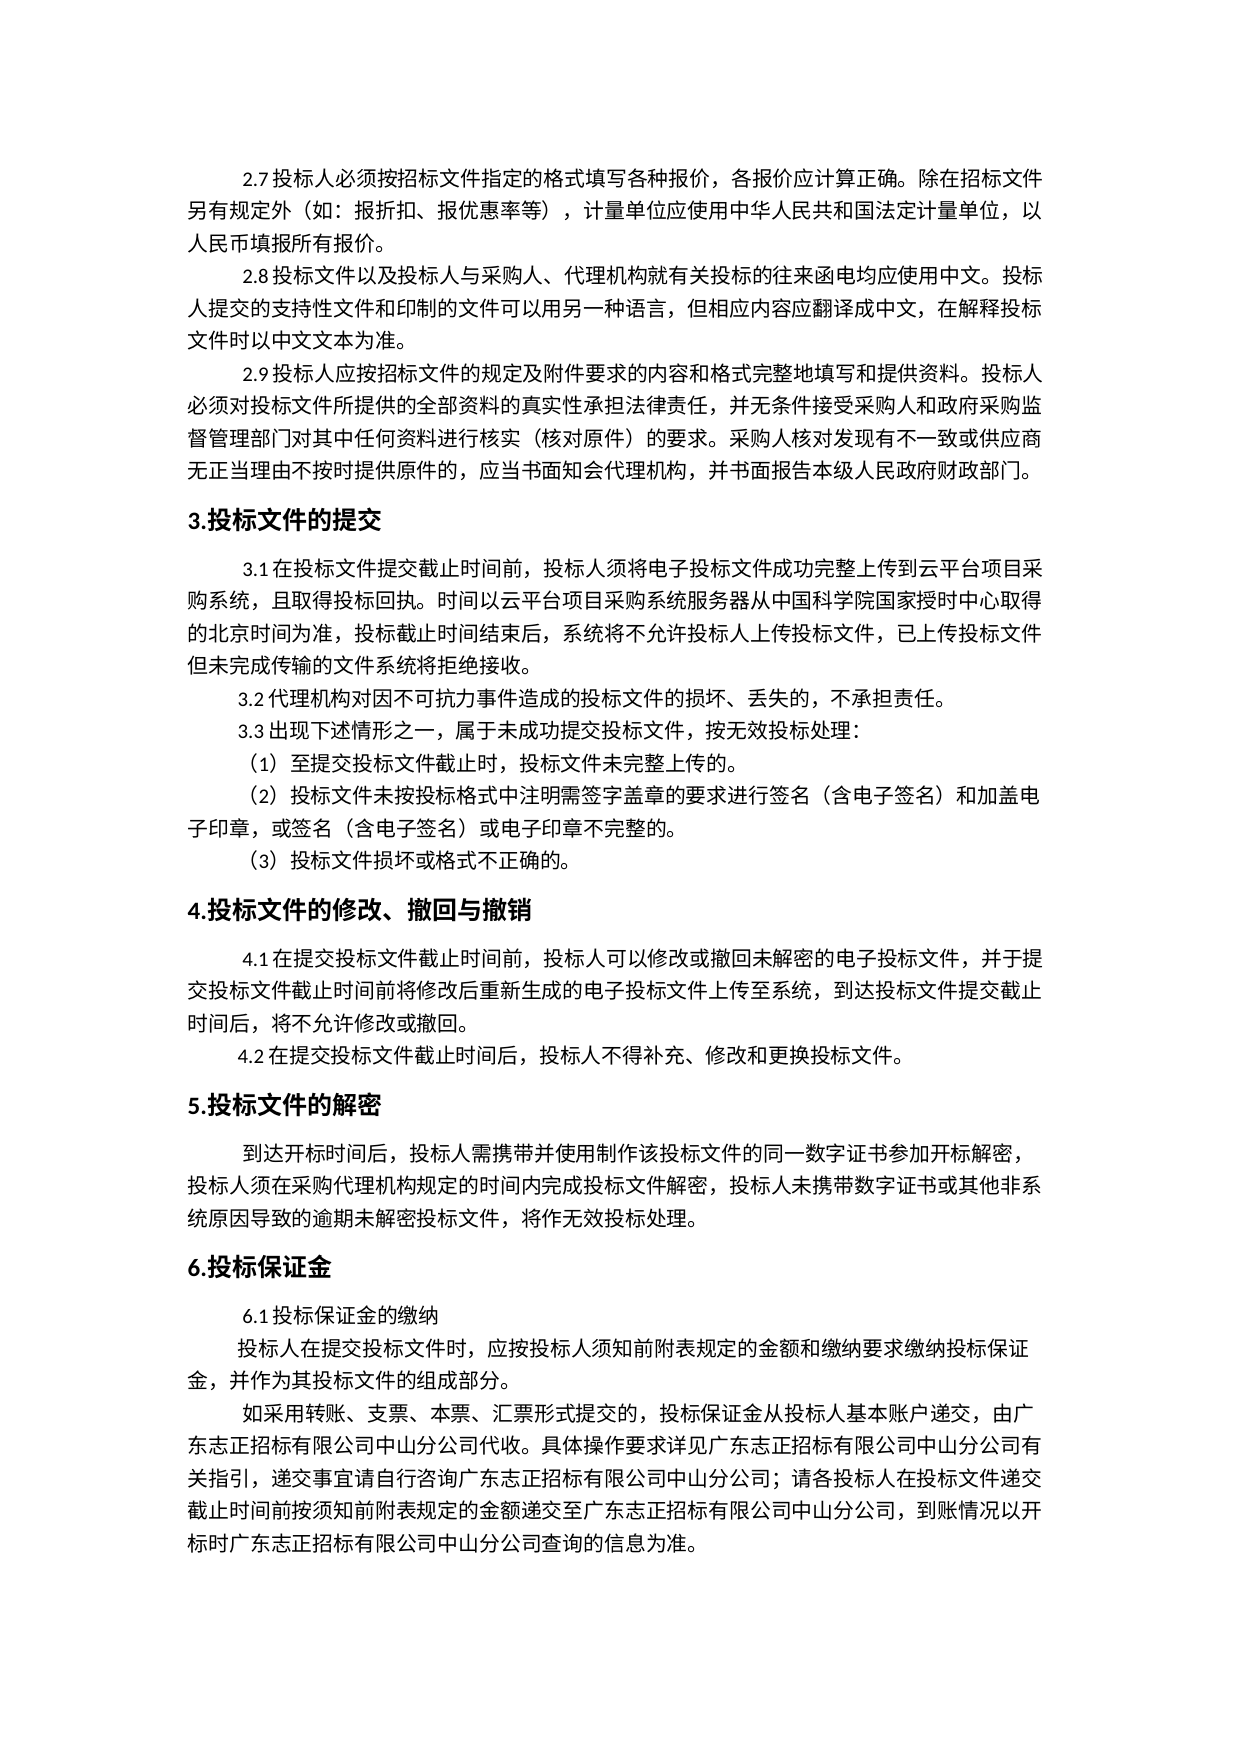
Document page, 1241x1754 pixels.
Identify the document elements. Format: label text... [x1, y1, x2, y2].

text 到达开标时间后，投标人需携带并使用制作该投标文件的同一数字证书参加开标解密，投标人须在采购代理机构规定的时间内完成投标文件解密，投标人未携带数字证书或其他非系统原因导致的逾期未解密投标文件，将作无效投标处理。 [187, 1137, 1053, 1234]
text （1）至提交投标文件截止时，投标文件未完整上传的。 [187, 747, 1053, 779]
text 4.1在提交投标文件截止时间前，投标人可以修改或撤回未解密的电子投标文件，并于提交投标文件截止时间前将修改后重新生成的电子投标文件上传至系统，到达投标文件提交截止时间后，将不允许修改或撤回。 [187, 942, 1053, 1039]
text 5.投标文件的解密 [187, 1072, 1053, 1137]
text 3.1在投标文件提交截止时间前，投标人须将电子投标文件成功完整上传到云平台项目采购系统，且取得投标回执。时间以云平台项目采购系统服务器从中国科学院国家授时中心取得的北京时间为准，投标截止时间结束后，系统将不允许投标人上传投标文件，已上传投标文件但未完成传输的文件系统将拒绝接收。 [187, 552, 1053, 682]
text （2）投标文件未按投标格式中注明需签字盖章的要求进行签名（含电子签名）和加盖电子印章，或签名（含电子签名）或电子印章不完整的。 [187, 779, 1053, 844]
text 3.2代理机构对因不可抗力事件造成的投标文件的损坏、丢失的，不承担责任。 [187, 682, 1053, 714]
text 3.投标文件的提交 [187, 487, 1053, 552]
text 2.9投标人应按招标文件的规定及附件要求的内容和格式完整地填写和提供资料。投标人必须对投标文件所提供的全部资料的真实性承担法律责任，并无条件接受采购人和政府采购监督管理部门对其中任何资料进行核实（核对原件）的要求。采购人核对发现有不一致或供应商无正当理由不按时提供原件的，应当书面知会代理机构，并书面报告本级人民政府财政部门。 [187, 357, 1053, 487]
text 2.7投标人必须按招标文件指定的格式填写各种报价，各报价应计算正确。除在招标文件另有规定外（如：报折扣、报优惠率等），计量单位应使用中华人民共和国法定计量单位，以人民币填报所有报价。 [187, 162, 1053, 259]
text 如采用转账、支票、本票、汇票形式提交的，投标保证金从投标人基本账户递交，由广东志正招标有限公司中山分公司代收。具体操作要求详见广东志正招标有限公司中山分公司有关指引，递交事宜请自行咨询广东志正招标有限公司中山分公司；请各投标人在投标文件递交截止时间前按须知前附表规定的金额递交至广东志正招标有限公司中山分公司，到账情况以开标时广东志正招标有限公司中山分公司查询的信息为准。 [187, 1397, 1053, 1559]
text 6.投标保证金 [187, 1234, 1053, 1299]
text 6.1投标保证金的缴纳 [187, 1299, 1053, 1332]
text （3）投标文件损坏或格式不正确的。 [187, 844, 1053, 877]
text 4.2在提交投标文件截止时间后，投标人不得补充、修改和更换投标文件。 [187, 1039, 1053, 1072]
text 投标人在提交投标文件时，应按投标人须知前附表规定的金额和缴纳要求缴纳投标保证金，并作为其投标文件的组成部分。 [187, 1332, 1053, 1397]
text 2.8投标文件以及投标人与采购人、代理机构就有关投标的往来函电均应使用中文。投标人提交的支持性文件和印制的文件可以用另一种语言，但相应内容应翻译成中文，在解释投标文件时以中文文本为准。 [187, 259, 1053, 357]
text 3.3出现下述情形之一，属于未成功提交投标文件，按无效投标处理： [187, 714, 1053, 747]
text 4.投标文件的修改、撤回与撤销 [187, 877, 1053, 942]
